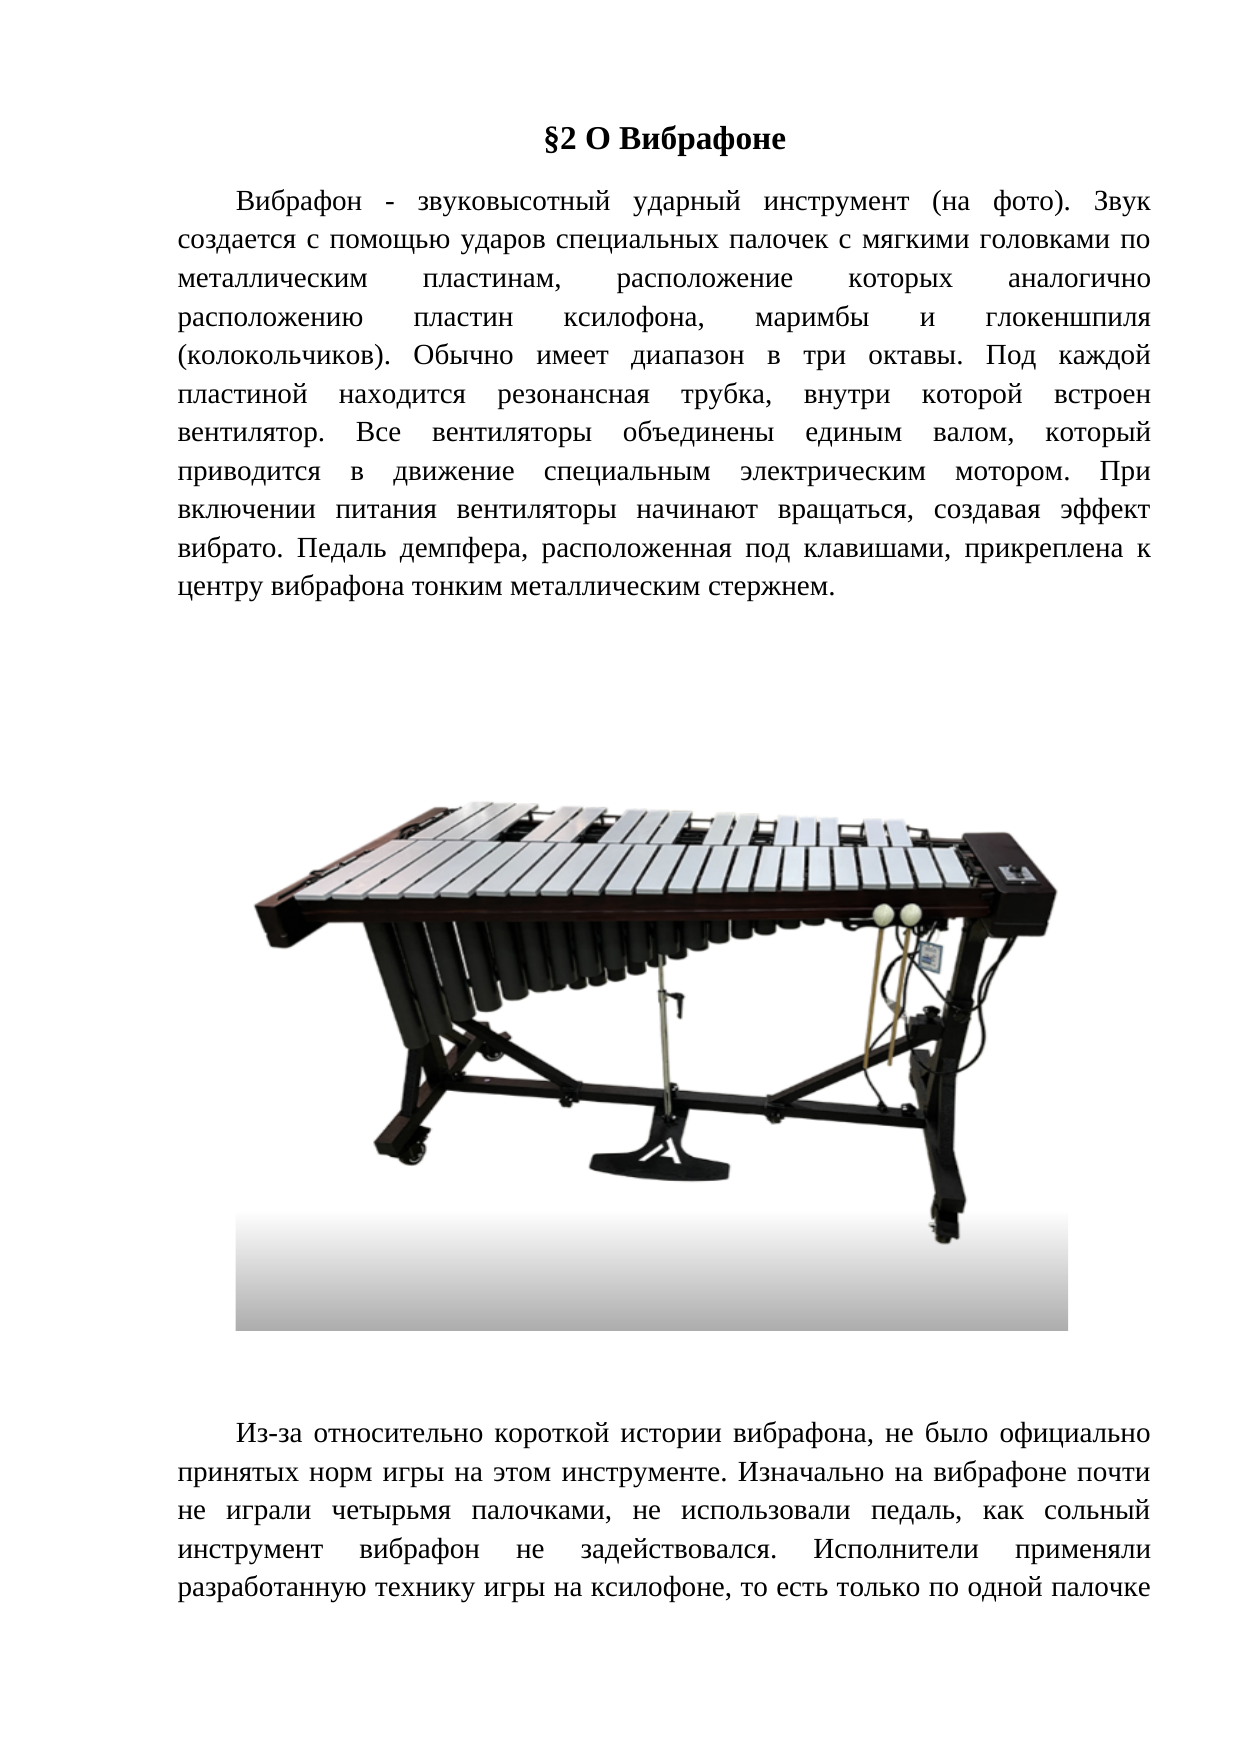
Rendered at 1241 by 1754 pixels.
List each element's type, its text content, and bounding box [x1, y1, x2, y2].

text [177, 1415, 1152, 1603]
picture [235, 627, 1069, 1331]
text §2 О Вибрафоне [177, 118, 1152, 156]
text Вибрафон - звуковысотный ударный инструмент (на фото). Звук создается с помощью ударов специальных палочек с мягкими головками по металлическим пластинам, расположение которых аналогично расположению пластин ксилофона, маримбы и глокеншпиля (колокольчиков). Обычно имеет диапазон в три октавы. Под каждой пластиной находится резонансная трубка, внутри которой встроен вентилятор. Все вентиляторы объединены единым валом, который приводится в движение специальным электрическим мотором. При включении питания вентиляторы начинают вращаться, создавая эффект вибрато. Педаль демпфера, расположенная под клавишами, прикреплена к центру вибрафона тонким металлическим стержнем. [177, 183, 1152, 602]
